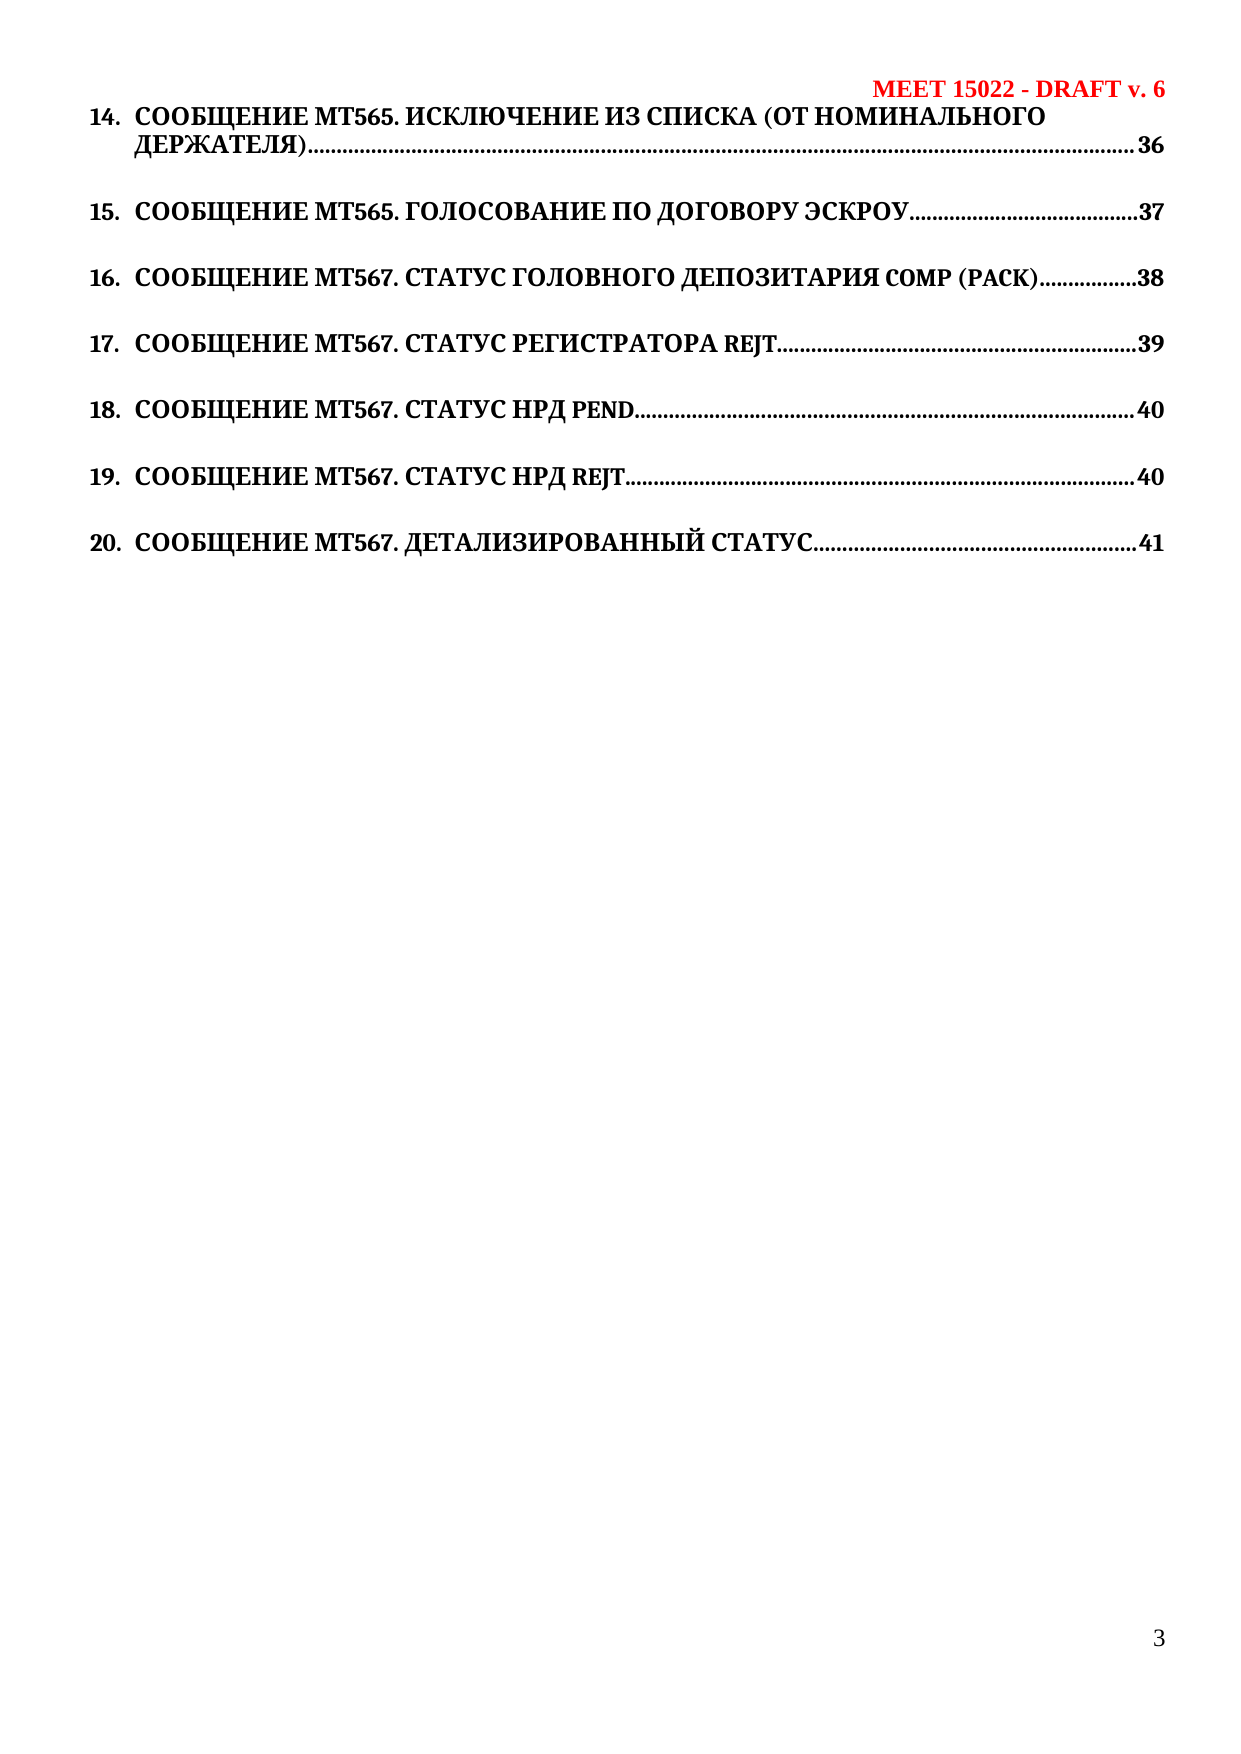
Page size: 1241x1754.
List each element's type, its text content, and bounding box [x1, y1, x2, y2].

text 15. Сообщение МТ565. Голосование по договору эскроу 37 [90, 197, 1165, 226]
text 20. Сообщение МТ567. Детализированный статус 41 [90, 529, 1165, 557]
text 14. Сообщение МТ565. Исключение из списка (от номинального держателя) 36 [90, 102, 1165, 160]
text 19. Сообщение МТ567. Статус НРД REJT. 40 [90, 462, 1165, 491]
text 18. Сообщение МТ567. Статус НРД PEND. 40 [90, 396, 1165, 425]
text 17. Сообщение МТ567. Статус регистратора REJT 39 [90, 330, 1165, 359]
text 16. Сообщение МТ567. Статус головного депозитария COMP (PACK) 38 [90, 264, 1165, 292]
